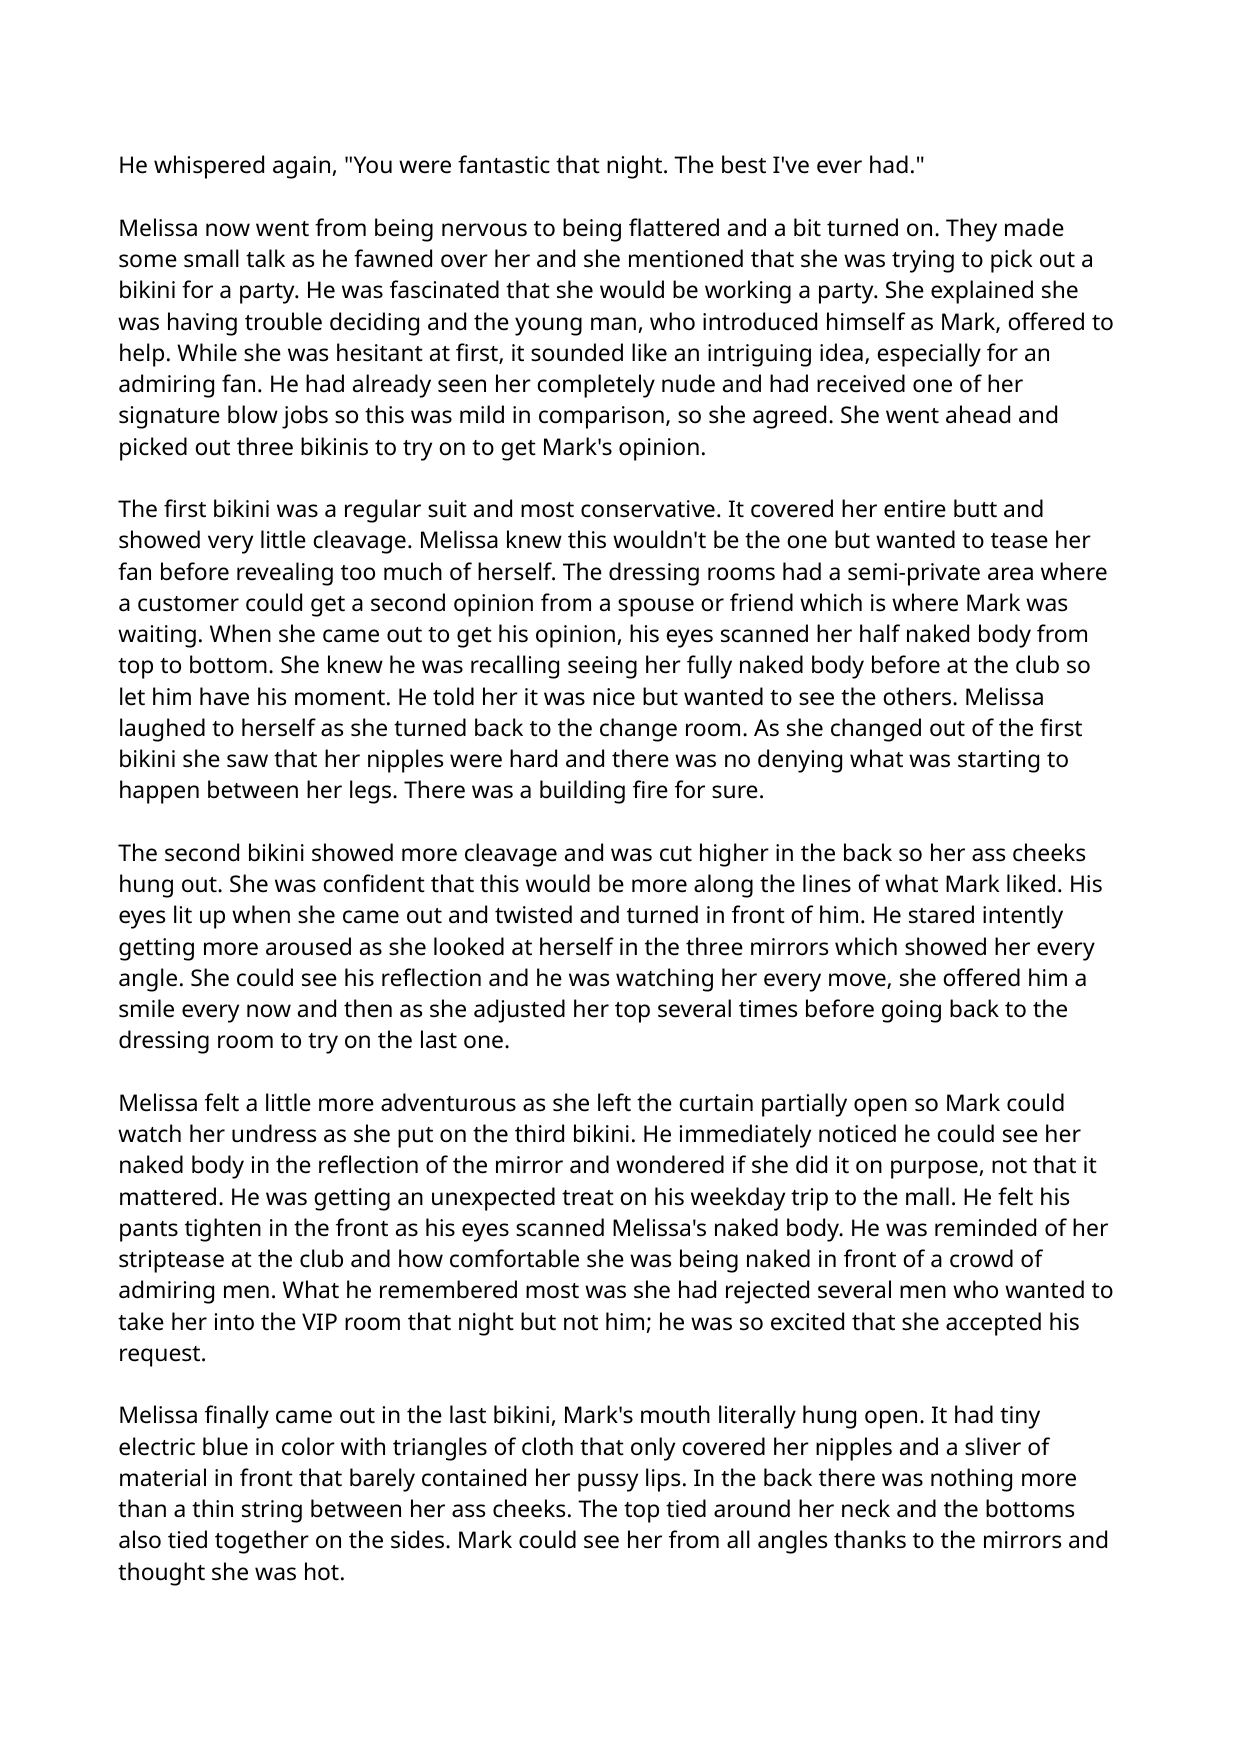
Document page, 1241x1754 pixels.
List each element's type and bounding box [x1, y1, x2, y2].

text [118, 118, 1122, 1618]
